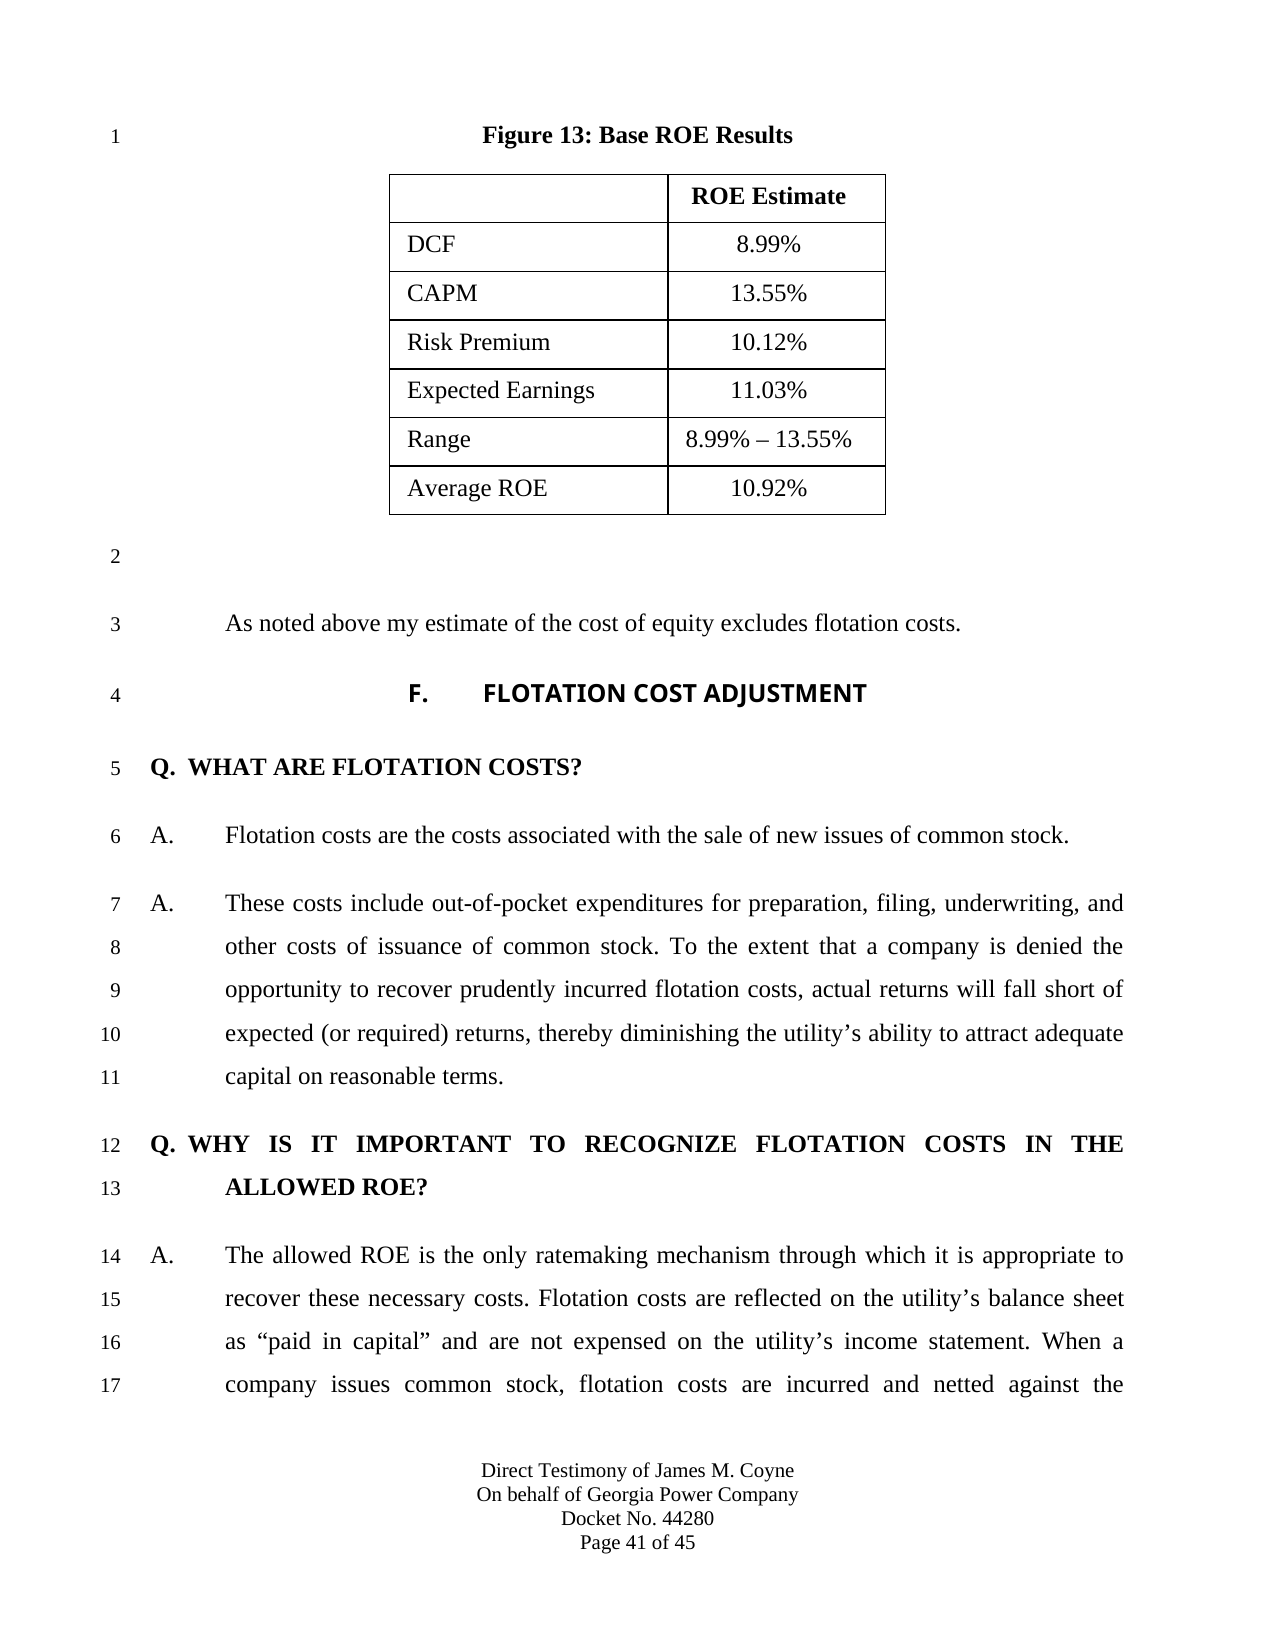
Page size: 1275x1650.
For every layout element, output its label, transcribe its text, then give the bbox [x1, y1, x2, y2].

table_cell Expected Earnings [390, 370, 667, 416]
table_cell CAPM [390, 272, 667, 319]
subtitle Flotation Cost Adjustment [150, 676, 1125, 710]
list What are flotation costs? [150, 752, 1125, 781]
table_cell 8.99% – 13.55% [669, 418, 885, 465]
table_cell Range [390, 418, 667, 465]
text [150, 1240, 1125, 1398]
table_cell 8.99% [669, 223, 885, 271]
table_cell 13.55% [669, 272, 885, 319]
table_cell 10.92% [669, 467, 885, 514]
text These costs include out-of-pocket expenditures for preparation, filing, underwriting, and other costs of issuance of common stock. To the extent that a company is denied the opportunity to recover prudently incurred flotation costs, actual returns will fall short of expected (or required) returns, thereby diminishing the utility’s ability to attract adequate capital on reasonable terms. [150, 888, 1125, 1089]
table_cell 11.03% [669, 370, 885, 416]
table_cell 10.12% [669, 321, 885, 368]
list Why is it important to recognize flotation costs in the allowed ROE? [150, 1129, 1125, 1201]
table_header ROE Estimate [669, 175, 885, 222]
table_cell DCF [390, 223, 667, 271]
table_cell Average ROE [390, 467, 667, 514]
table_header [390, 175, 667, 222]
text Flotation costs are the costs associated with the sale of new issues of common stock. [150, 820, 1125, 849]
table_cell Risk Premium [390, 321, 667, 368]
text As noted above my estimate of the cost of equity excludes flotation costs. [225, 608, 1125, 637]
text Figure 13: Base ROE Results [150, 120, 1125, 149]
